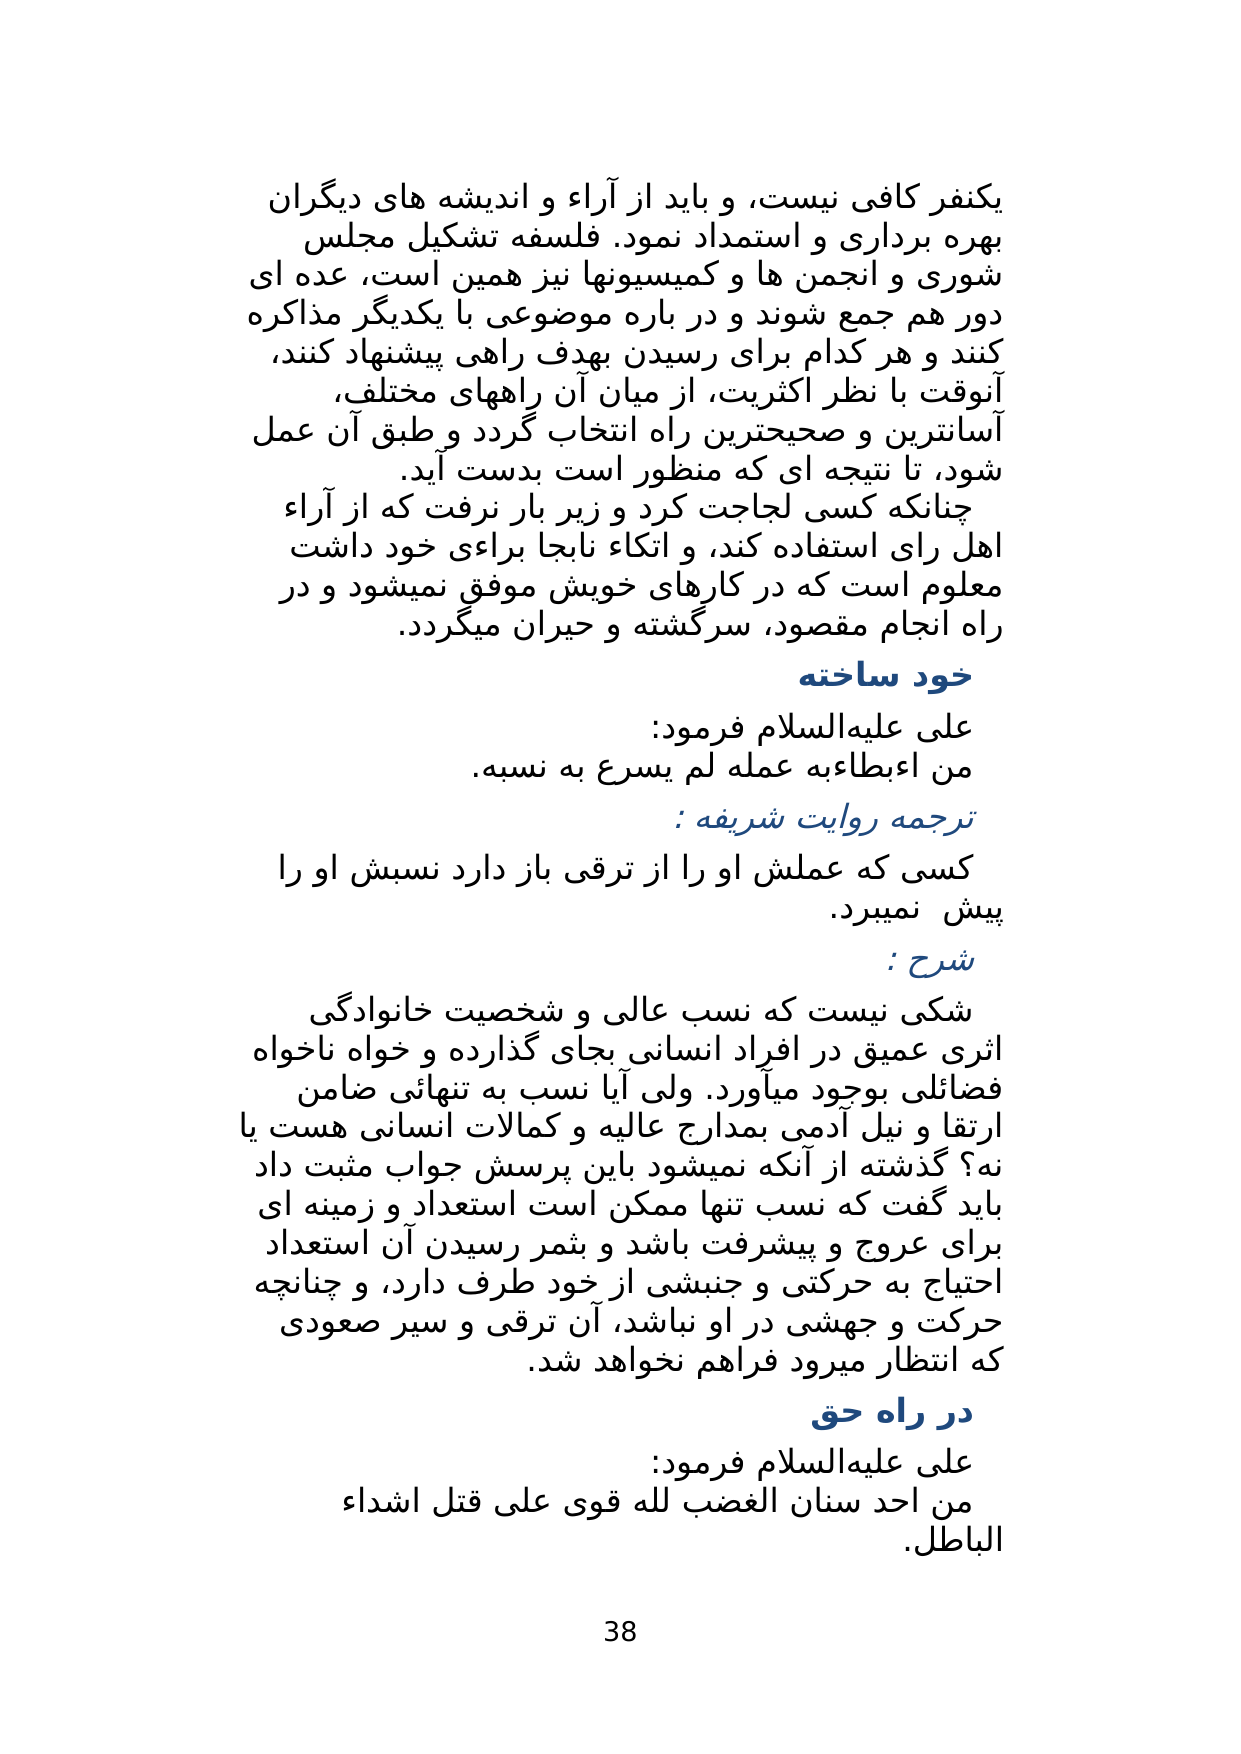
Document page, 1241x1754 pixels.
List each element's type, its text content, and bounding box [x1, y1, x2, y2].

text چنانكه كسى لجاجت كرد و زير بار نرفت كه از آراء اهل راى استفاده كند، و اتكاء نابجا براءى خود داشت معلوم است كه در كارهاى خويش موفق نميشود و در راه انجام مقصود، سرگشته و حيران ميگردد. [236, 488, 1004, 643]
subtitle ترجمه روايت شريفه : [236, 797, 1004, 836]
text على عليه‌السلام فرمود: [236, 1443, 1004, 1482]
subtitle خود ساخته [236, 656, 1004, 695]
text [236, 177, 1004, 488]
subtitle شرح : [236, 939, 1004, 978]
text كسى كه عملش او را از ترقى باز دارد نسبش او را پيش ‍ نميبرد. [236, 849, 1004, 927]
text على عليه‌السلام فرمود: [236, 707, 1004, 746]
text من اءبطاءبه عمله لم يسرع به نسبه. [236, 746, 1004, 785]
subtitle در راه حق [236, 1391, 1004, 1430]
text من احد سنان الغضب لله قوى على قتل اشداء الباطل. [236, 1482, 1004, 1559]
text شكى نيست كه نسب عالى و شخصيت خانوادگى اثرى عميق در افراد انسانى بجاى گذارده و خواه ناخواه فضائلى بوجود ميآورد. ولى آيا نسب به تنهائى ضامن ارتقا و نيل آدمى بمدارج عاليه و كمالات انسانى هست يا نه؟ گذشته از آنكه نميشود باين پرسش جواب مثبت داد بايد گفت كه نسب تنها ممكن است استعداد و زمينه اى براى عروج و پيشرفت باشد و بثمر رسيدن آن استعداد احتياج به حركتى و جنبشى از خود طرف دارد، و چنانچه حركت و جهشى در او نباشد، آن ترقى و سير صعودى كه انتظار ميرود فراهم نخواهد شد. [236, 990, 1004, 1379]
